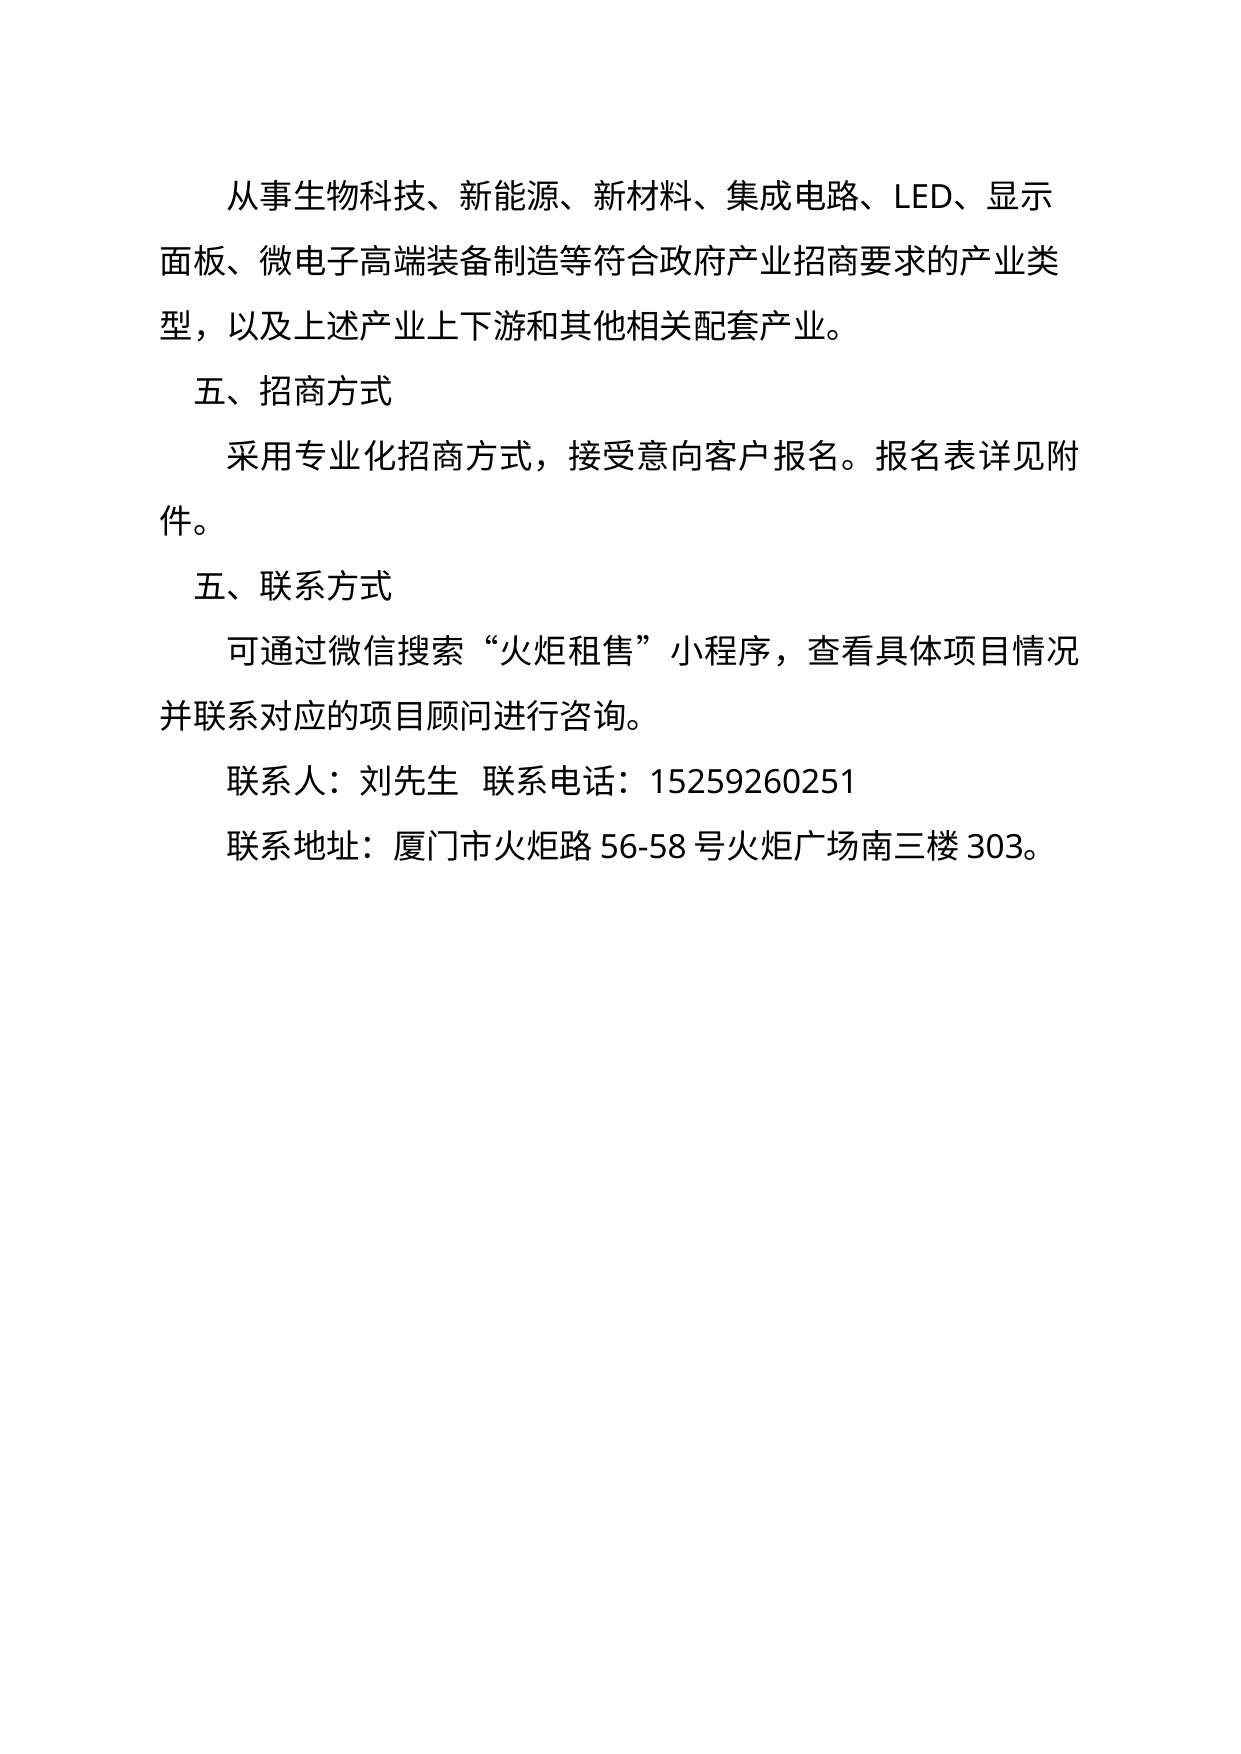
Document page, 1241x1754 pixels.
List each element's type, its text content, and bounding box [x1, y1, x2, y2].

list 五、联系方式 [159, 552, 1081, 617]
text 可通过微信搜索“火炬租售”小程序，查看具体项目情况，并联系对应的项目顾问进行咨询。 [159, 617, 1081, 747]
text 联系地址：厦门市火炬路56-58号火炬广场南三楼303。 [159, 812, 1081, 877]
list 采用专业化招商方式，接受意向客户报名。报名表详见附件。 [159, 422, 1081, 552]
list 五、招商方式 [159, 357, 1081, 422]
text 联系人：刘先生 联系电话：15259260251 [159, 747, 1081, 812]
list 从事生物科技、新能源、新材料、集成电路、LED、显示面板、微电子高端装备制造等符合政府产业招商要求的产业类型，以及上述产业上下游和其他相关配套产业。 [159, 162, 1081, 357]
